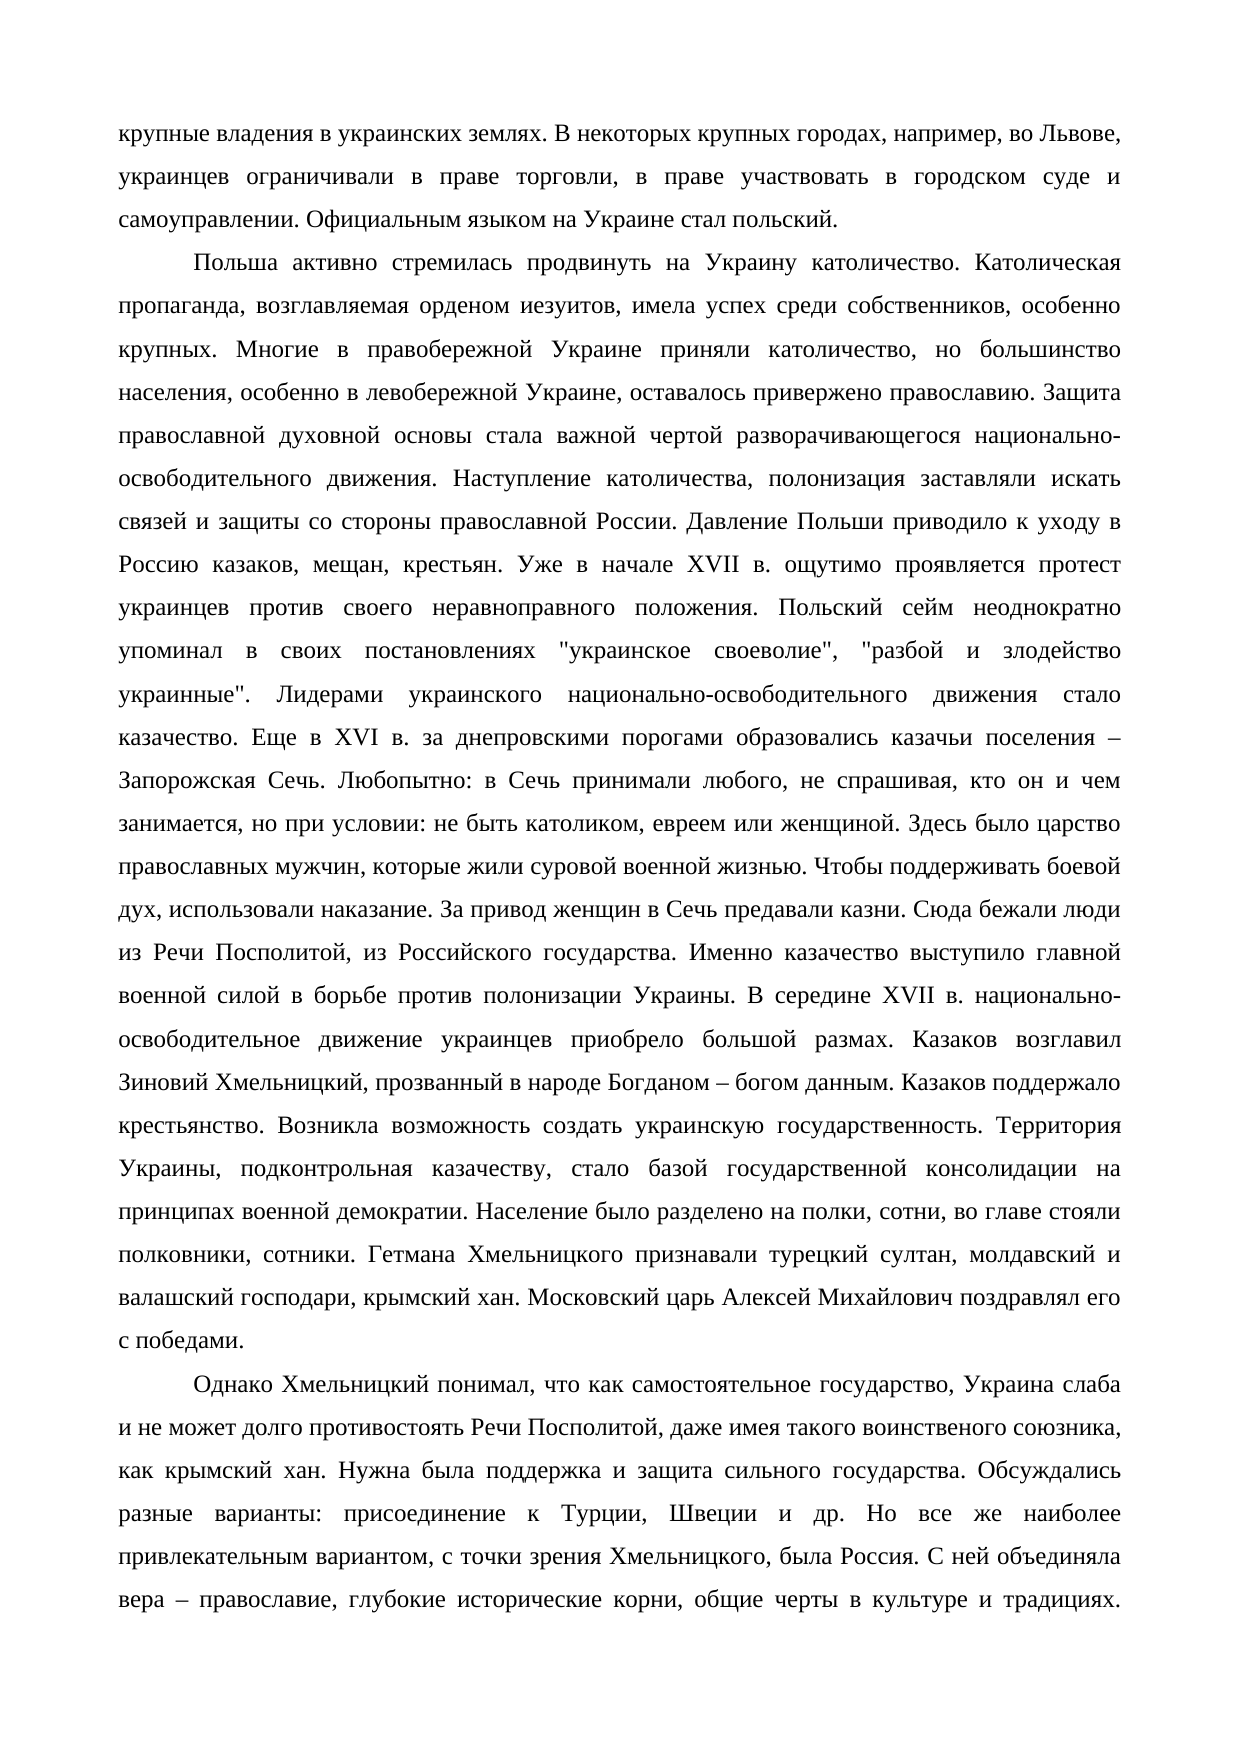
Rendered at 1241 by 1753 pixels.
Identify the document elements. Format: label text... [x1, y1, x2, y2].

text Польша активно стремилась продвинуть на Украину католичество. Католическая пропаганда, возглавляемая орденом иезуитов, имела успех среди собственников, особенно крупных. Многие в правобережной Украине приняли католичество, но большинство населения, особенно в левобережной Украине, оставалось привержено православию. Защита православной духовной основы стала важной чертой разворачивающегося национально-освободительного движения. Наступление католичества, полонизация заставляли искать связей и защиты со стороны православной России. Давление Польши приводило к уходу в Россию казаков, мещан, крестьян. Уже в начале XVII в. ощутимо проявляется протест украинцев против своего неравноправного положения. Польский сейм неоднократно упоминал в своих постановлениях "украинское своеволие", "разбой и злодейство украинные". Лидерами украинского национально-освободительного движения стало казачество. Еще в XVI в. за днепровскими порогами образовались казачьи поселения – Запорожская Сечь. Любопытно: в Сечь принимали любого, не спрашивая, кто он и чем занимается, но при условии: не быть католиком, евреем или женщиной. Здесь было царство православных мужчин, которые жили суровой военной жизнью. Чтобы поддерживать боевой дух, использовали наказание. За привод женщин в Сечь предавали казни. Сюда бежали люди из Речи Посполитой, из Российского государства. Именно казачество выступило главной военной силой в борьбе против полонизации Украины. В середине XVII в. национально-освободительное движение украинцев приобрело большой размах. Казаков возглавил Зиновий Хмельницкий, прозванный в народе Богданом – богом данным. Казаков поддержало крестьянство. Возникла возможность создать украинскую государственность. Территория Украины, подконтрольная казачеству, стало базой государственной консолидации на принципах военной демократии. Население было разделено на полки, сотни, во главе стояли полковники, сотники. Гетмана Хмельницкого признавали турецкий султан, молдавский и валашский господари, крымский хан. Московский царь Алексей Михайлович поздравлял его с победами. [118, 247, 1122, 1354]
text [118, 1369, 1122, 1613]
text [118, 118, 1122, 233]
